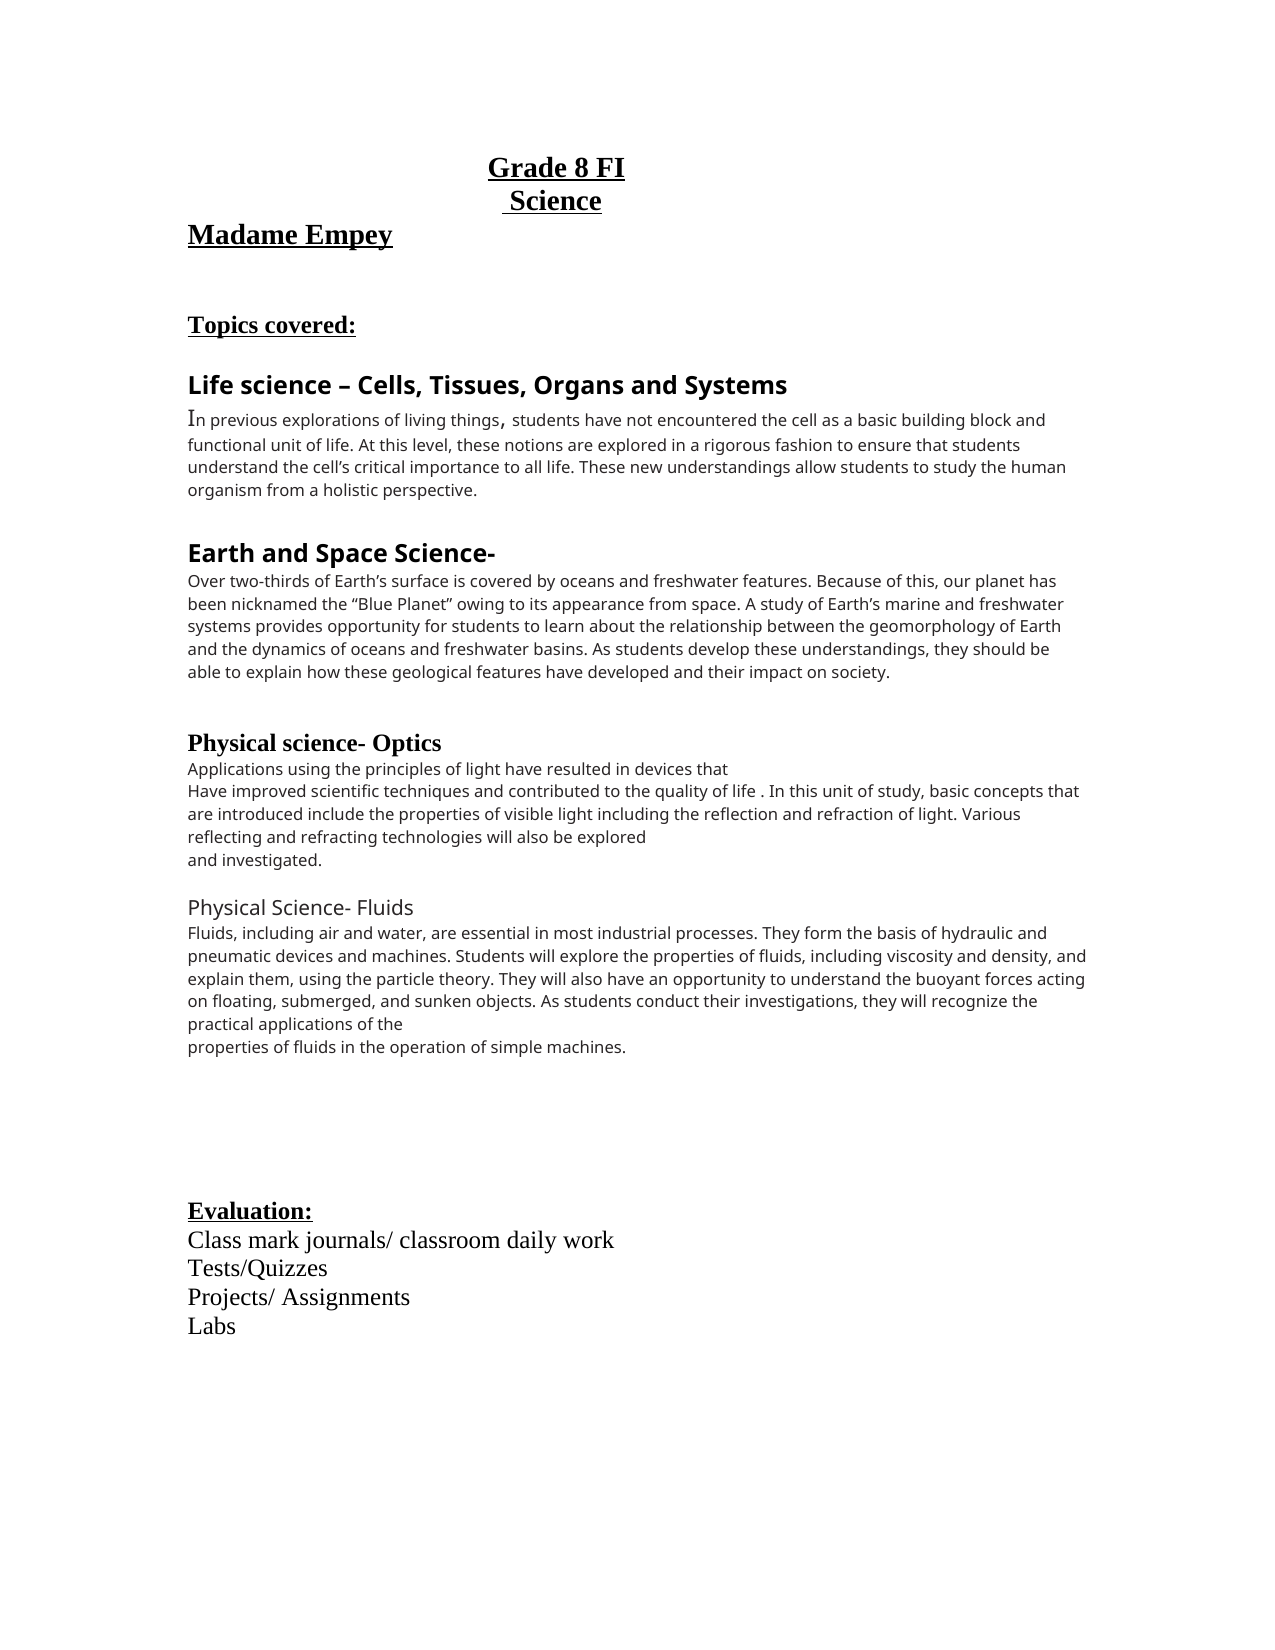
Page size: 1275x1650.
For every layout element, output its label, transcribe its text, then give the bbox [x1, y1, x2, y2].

text Science [412, 183, 1087, 217]
text properties of fluids in the operation of simple machines. [187, 1036, 1087, 1058]
text Have improved scientific techniques and contributed to the quality of life . In this unit of study, basic concepts that are introduced include the properties of visible light including the reflection and refraction of light. Various reflecting and refracting technologies will also be explored [187, 780, 1087, 848]
text Tests/Quizzes [187, 1253, 1087, 1282]
text Life science – Cells, Tissues, Organs and Systems [187, 368, 1087, 402]
text Madame Empey [187, 217, 1087, 251]
text Fluids, including air and water, are essential in most industrial processes. They form the basis of hydraulic and pneumatic devices and machines. Students will explore the properties of fluids, including viscosity and density, and explain them, using the particle theory. They will also have an opportunity to understand the buoyant forces acting on floating, submerged, and sunken objects. As students conduct their investigations, they will recognize the practical applications of the [187, 922, 1087, 1036]
text Applications using the principles of light have resulted in devices that [187, 757, 1087, 780]
text Physical science- Optics [187, 728, 1087, 757]
text Earth and Space Science- [187, 536, 1087, 569]
text Class mark journals/ classroom daily work [187, 1225, 1087, 1253]
text In previous explorations of living things, students have not encountered the cell as a basic building block and functional unit of life. At this level, these notions are explored in a rigorous fashion to ensure that students understand the cell’s critical importance to all life. These new understandings allow students to study the human organism from a holistic perspective. [187, 402, 1087, 501]
text Projects/ Assignments [187, 1282, 1087, 1311]
text Evaluation: [187, 1196, 1087, 1225]
text Physical Science- Fluids [187, 893, 1087, 922]
text and investigated. [187, 848, 1087, 871]
text Grade 8 FI [412, 150, 1087, 183]
text Topics covered: [187, 311, 1087, 339]
text Over two-thirds of Earth’s surface is covered by oceans and freshwater features. Because of this, our planet has been nicknamed the “Blue Planet” owing to its appearance from space. A study of Earth’s marine and freshwater systems provides opportunity for students to learn about the relationship between the geomorphology of Earth and the dynamics of oceans and freshwater basins. As students develop these understandings, they should be able to explain how these geological features have developed and their impact on society. [187, 569, 1087, 683]
text Labs [187, 1311, 1087, 1340]
